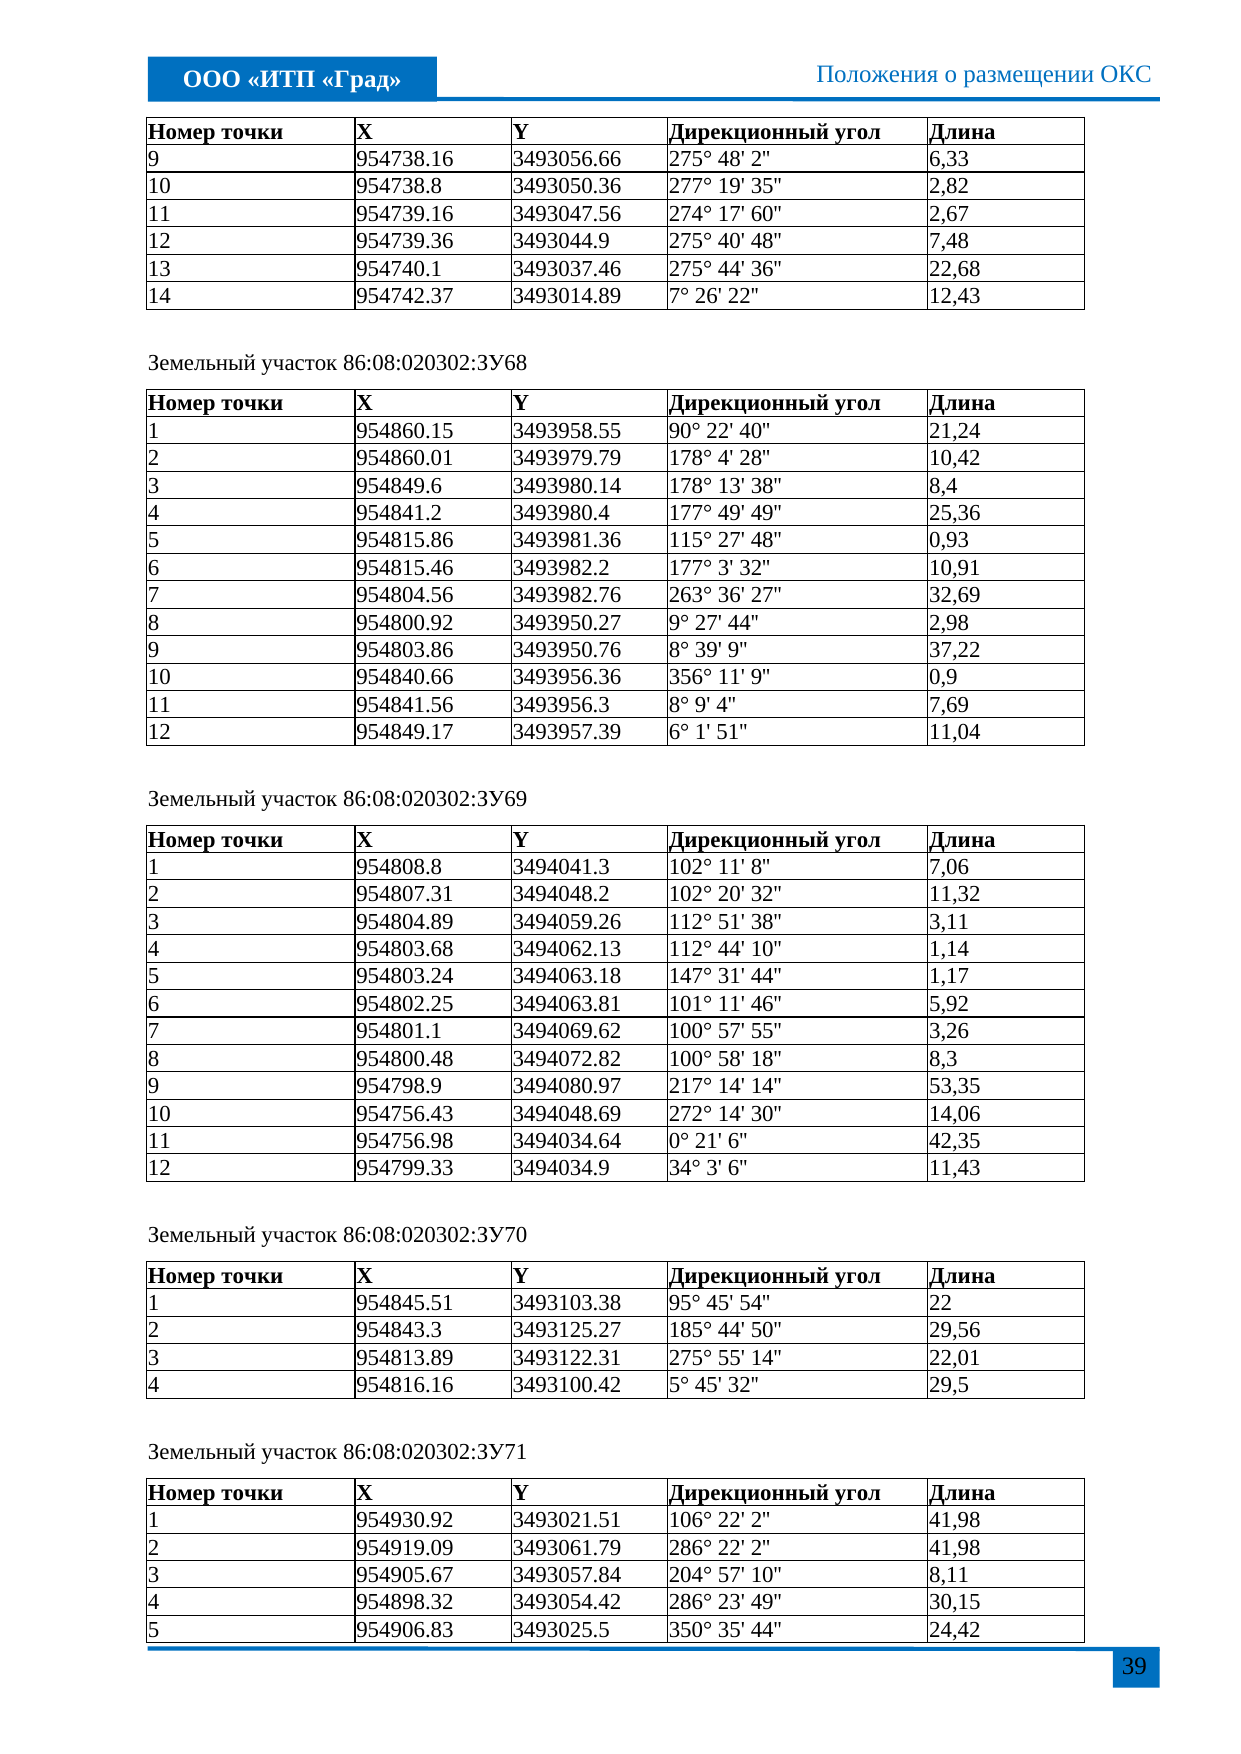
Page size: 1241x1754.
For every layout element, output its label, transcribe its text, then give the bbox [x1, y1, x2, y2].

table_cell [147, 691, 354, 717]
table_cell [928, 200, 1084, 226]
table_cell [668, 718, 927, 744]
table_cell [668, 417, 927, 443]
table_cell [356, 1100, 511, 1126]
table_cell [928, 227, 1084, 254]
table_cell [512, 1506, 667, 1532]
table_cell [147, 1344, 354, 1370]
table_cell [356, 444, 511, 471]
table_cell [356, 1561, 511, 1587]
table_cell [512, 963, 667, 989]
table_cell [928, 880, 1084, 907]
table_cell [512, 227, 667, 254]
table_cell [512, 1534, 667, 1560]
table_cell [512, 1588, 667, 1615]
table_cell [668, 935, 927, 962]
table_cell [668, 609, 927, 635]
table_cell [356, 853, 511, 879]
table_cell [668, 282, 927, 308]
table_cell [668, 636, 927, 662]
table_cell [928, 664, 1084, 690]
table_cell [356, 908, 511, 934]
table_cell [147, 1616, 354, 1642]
text Земельный участок 86:08:020302:ЗУ71 [148, 1438, 1152, 1464]
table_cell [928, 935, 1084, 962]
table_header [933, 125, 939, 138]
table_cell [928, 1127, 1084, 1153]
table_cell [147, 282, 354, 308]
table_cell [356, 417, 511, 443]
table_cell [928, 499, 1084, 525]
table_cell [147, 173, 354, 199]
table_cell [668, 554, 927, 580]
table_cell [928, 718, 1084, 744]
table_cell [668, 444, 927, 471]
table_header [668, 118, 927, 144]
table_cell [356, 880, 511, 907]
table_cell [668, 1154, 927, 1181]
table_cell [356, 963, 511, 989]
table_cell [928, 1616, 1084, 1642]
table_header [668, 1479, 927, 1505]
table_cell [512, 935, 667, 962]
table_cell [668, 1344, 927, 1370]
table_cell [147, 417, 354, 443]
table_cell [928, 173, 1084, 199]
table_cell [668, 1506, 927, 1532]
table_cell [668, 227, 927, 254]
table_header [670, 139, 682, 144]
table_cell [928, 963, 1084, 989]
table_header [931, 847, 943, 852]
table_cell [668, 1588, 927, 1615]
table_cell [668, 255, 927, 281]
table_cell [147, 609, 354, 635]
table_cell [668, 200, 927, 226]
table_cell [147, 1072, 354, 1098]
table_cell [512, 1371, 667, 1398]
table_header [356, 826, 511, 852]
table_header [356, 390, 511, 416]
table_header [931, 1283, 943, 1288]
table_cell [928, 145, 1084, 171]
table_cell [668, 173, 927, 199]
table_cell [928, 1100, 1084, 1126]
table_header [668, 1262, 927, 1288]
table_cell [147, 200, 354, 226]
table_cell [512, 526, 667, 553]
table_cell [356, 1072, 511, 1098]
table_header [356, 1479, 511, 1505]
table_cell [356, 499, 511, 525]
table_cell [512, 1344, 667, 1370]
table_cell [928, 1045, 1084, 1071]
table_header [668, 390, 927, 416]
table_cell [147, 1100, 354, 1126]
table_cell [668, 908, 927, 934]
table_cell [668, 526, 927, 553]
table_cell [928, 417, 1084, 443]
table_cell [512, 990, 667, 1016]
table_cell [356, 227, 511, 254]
text Земельный участок 86:08:020302:ЗУ70 [148, 1221, 1152, 1248]
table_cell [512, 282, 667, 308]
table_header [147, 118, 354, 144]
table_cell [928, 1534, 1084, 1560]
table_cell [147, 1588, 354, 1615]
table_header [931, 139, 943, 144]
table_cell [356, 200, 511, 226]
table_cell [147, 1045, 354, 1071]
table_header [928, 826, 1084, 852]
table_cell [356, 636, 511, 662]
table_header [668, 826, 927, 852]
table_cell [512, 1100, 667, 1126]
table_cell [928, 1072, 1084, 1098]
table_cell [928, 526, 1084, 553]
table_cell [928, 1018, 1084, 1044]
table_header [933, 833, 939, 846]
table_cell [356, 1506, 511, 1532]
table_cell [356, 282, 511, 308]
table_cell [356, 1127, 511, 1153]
text Земельный участок 86:08:020302:ЗУ68 [148, 349, 1152, 375]
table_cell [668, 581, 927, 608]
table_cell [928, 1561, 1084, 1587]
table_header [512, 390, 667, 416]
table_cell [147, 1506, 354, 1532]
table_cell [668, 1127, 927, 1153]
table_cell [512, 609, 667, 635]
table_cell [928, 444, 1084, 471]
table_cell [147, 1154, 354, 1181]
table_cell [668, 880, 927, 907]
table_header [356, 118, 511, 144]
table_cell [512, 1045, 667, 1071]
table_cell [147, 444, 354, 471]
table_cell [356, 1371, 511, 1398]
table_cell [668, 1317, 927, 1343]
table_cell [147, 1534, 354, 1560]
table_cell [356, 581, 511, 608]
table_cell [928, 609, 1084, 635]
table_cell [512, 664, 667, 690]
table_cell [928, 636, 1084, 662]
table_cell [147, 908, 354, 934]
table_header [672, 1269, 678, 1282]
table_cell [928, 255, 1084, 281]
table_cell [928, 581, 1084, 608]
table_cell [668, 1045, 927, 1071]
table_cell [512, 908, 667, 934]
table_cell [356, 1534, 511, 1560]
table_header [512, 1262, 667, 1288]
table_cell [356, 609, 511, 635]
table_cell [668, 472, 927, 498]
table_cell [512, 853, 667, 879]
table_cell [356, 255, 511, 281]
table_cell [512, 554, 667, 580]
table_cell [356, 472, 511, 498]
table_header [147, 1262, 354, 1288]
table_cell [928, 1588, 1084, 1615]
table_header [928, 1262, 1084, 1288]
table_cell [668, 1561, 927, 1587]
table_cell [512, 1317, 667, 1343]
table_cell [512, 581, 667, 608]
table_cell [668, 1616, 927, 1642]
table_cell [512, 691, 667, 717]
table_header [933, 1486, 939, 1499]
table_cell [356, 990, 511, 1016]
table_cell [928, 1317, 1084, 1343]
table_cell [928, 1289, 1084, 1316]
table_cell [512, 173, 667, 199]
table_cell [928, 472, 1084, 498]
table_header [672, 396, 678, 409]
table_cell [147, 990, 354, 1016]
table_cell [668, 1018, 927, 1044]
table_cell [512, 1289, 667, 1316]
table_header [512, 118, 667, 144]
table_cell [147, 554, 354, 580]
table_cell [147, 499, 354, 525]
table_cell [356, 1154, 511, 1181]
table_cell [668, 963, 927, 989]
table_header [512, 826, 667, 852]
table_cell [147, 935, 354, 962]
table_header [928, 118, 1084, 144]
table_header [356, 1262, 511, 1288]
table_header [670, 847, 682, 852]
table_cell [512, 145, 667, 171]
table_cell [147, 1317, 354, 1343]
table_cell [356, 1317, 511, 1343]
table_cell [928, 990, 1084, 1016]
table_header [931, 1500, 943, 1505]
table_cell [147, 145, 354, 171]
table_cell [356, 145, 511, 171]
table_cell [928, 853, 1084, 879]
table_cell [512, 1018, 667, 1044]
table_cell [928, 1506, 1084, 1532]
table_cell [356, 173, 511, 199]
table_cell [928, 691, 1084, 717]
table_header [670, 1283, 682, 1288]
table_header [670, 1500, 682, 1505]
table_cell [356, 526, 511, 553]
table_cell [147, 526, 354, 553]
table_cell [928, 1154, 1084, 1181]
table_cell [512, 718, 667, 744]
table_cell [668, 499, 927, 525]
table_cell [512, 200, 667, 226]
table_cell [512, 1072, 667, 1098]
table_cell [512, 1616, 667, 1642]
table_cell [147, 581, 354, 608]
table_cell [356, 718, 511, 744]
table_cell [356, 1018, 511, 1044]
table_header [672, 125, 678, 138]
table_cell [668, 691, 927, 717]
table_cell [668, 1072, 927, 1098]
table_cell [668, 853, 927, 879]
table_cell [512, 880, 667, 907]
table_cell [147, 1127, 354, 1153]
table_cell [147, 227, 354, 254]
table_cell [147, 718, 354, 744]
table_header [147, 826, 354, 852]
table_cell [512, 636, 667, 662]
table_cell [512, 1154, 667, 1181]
text Земельный участок 86:08:020302:ЗУ69 [148, 785, 1152, 811]
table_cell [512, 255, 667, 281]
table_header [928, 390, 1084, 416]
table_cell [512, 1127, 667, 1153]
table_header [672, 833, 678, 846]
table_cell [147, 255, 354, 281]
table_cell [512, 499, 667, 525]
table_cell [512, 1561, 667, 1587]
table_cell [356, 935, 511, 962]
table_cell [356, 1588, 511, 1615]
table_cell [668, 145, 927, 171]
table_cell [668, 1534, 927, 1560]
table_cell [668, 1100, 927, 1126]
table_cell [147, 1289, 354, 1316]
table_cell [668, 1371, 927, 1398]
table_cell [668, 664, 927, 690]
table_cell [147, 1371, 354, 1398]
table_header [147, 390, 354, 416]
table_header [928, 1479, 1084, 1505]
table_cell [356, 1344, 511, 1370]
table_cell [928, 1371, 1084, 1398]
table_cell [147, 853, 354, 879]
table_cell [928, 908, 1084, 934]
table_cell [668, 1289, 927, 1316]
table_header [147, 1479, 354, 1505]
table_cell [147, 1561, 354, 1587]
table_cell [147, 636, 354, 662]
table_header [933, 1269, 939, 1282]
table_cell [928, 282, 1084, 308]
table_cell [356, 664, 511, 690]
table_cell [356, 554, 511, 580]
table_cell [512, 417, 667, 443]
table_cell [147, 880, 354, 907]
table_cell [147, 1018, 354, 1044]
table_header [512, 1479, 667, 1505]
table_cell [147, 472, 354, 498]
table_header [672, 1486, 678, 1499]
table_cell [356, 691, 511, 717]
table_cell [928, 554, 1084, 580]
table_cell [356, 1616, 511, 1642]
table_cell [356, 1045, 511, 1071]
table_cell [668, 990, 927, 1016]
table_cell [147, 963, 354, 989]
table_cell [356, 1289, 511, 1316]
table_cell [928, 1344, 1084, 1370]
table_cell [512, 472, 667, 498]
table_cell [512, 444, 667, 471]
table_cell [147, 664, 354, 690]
